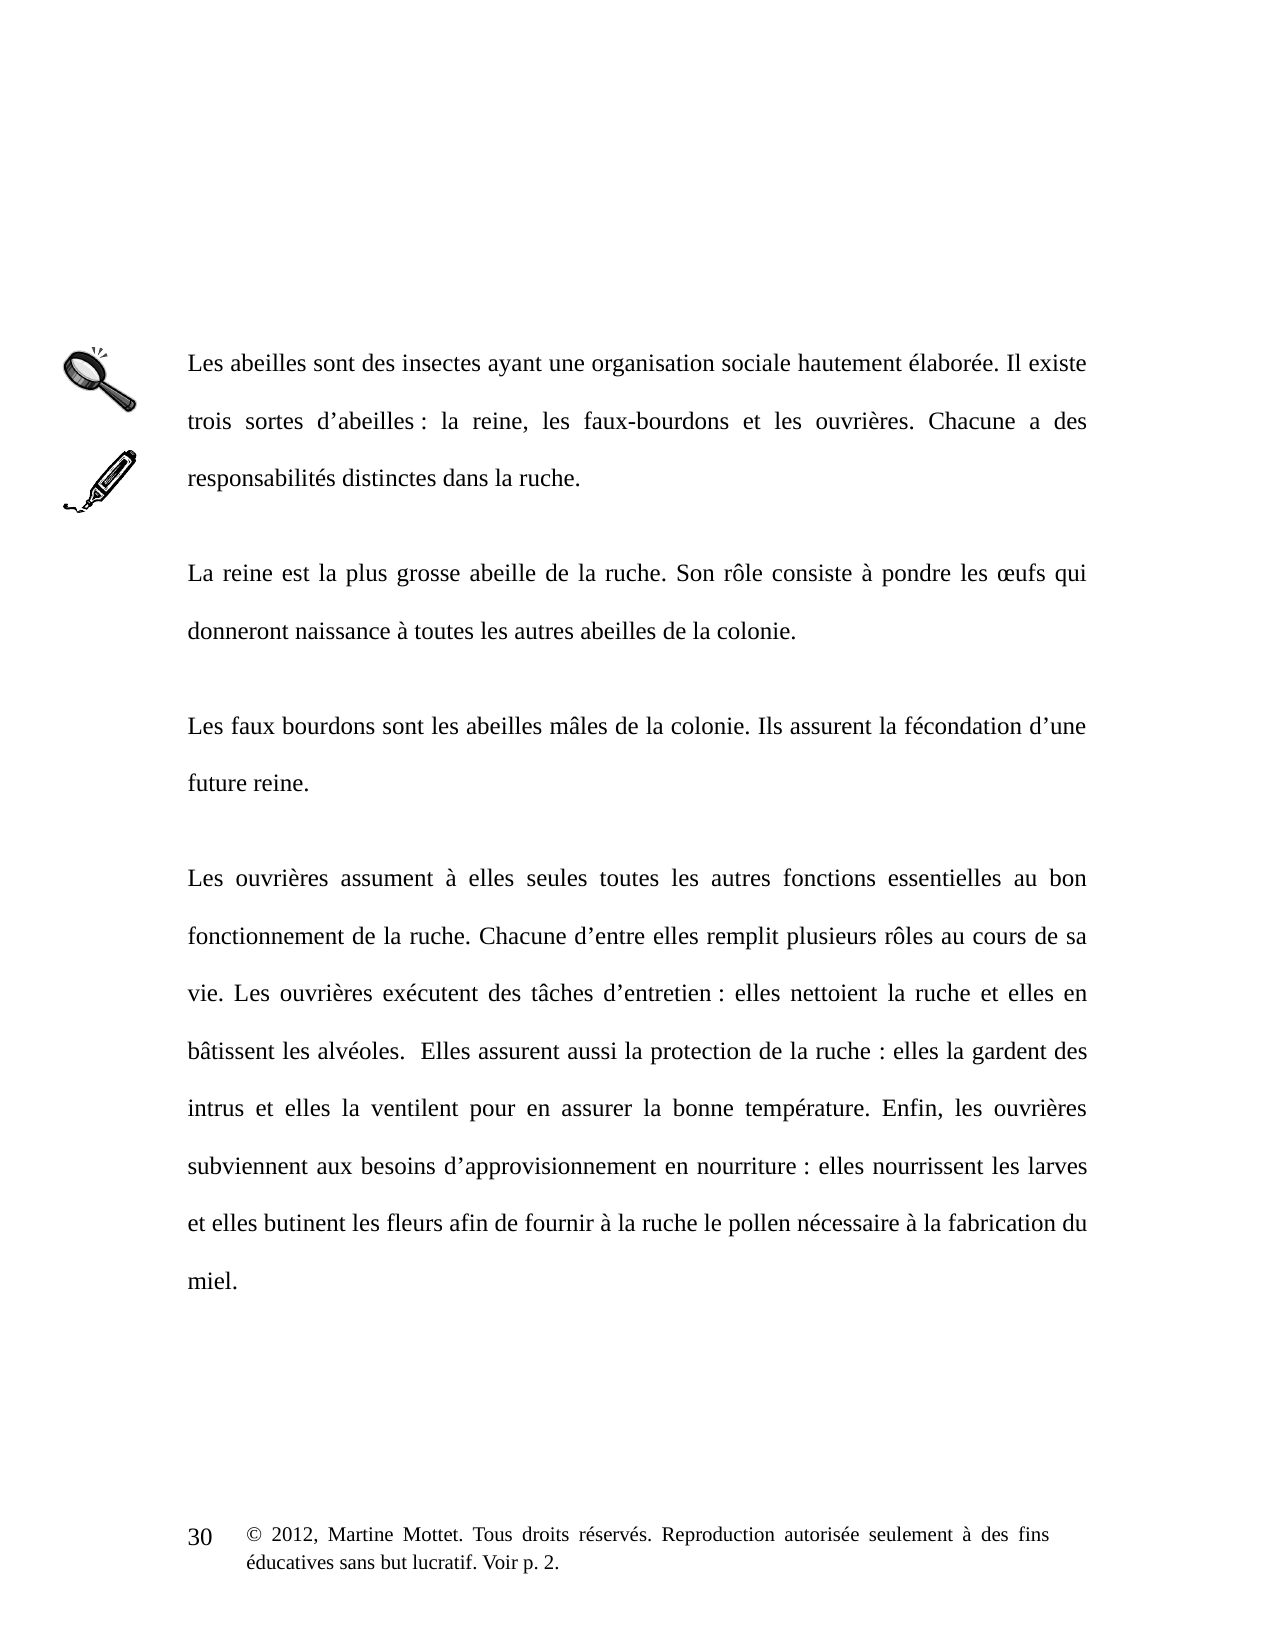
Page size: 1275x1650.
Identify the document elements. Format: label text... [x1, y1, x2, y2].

text Les ouvrières assument à elles seules toutes les autres fonctions essentielles au bon fonctionnement de la ruche. Chacune d’entre elles remplit plusieurs rôles au cours de sa vie. Les ouvrières exécutent des tâches d’entretien : elles nettoient la ruche et elles en bâtissent les alvéoles. Elles assurent aussi la protection de la ruche : elles la gardent des intrus et elles la ventilent pour en assurer la bonne température. Enfin, les ouvrières subviennent aux besoins d’approvisionnement en nourriture : elles nourrissent les larves et elles butinent les fleurs afin de fournir à la ruche le pollen nécessaire à la fabrication du miel. [187, 863, 1088, 1295]
text Les abeilles sont des insectes ayant une organisation sociale hautement élaborée. Il existe trois sortes d’abeilles : la reine, les faux-bourdons et les ouvrières. Chacune a des responsabilités distinctes dans la ruche. [187, 348, 1088, 492]
text Les faux bourdons sont les abeilles mâles de la colonie. Ils assurent la fécondation d’une future reine. [187, 711, 1088, 797]
text La reine est la plus grosse abeille de la ruche. Son rôle consiste à pondre les œufs qui donneront naissance à toutes les autres abeilles de la colonie. [187, 558, 1088, 645]
